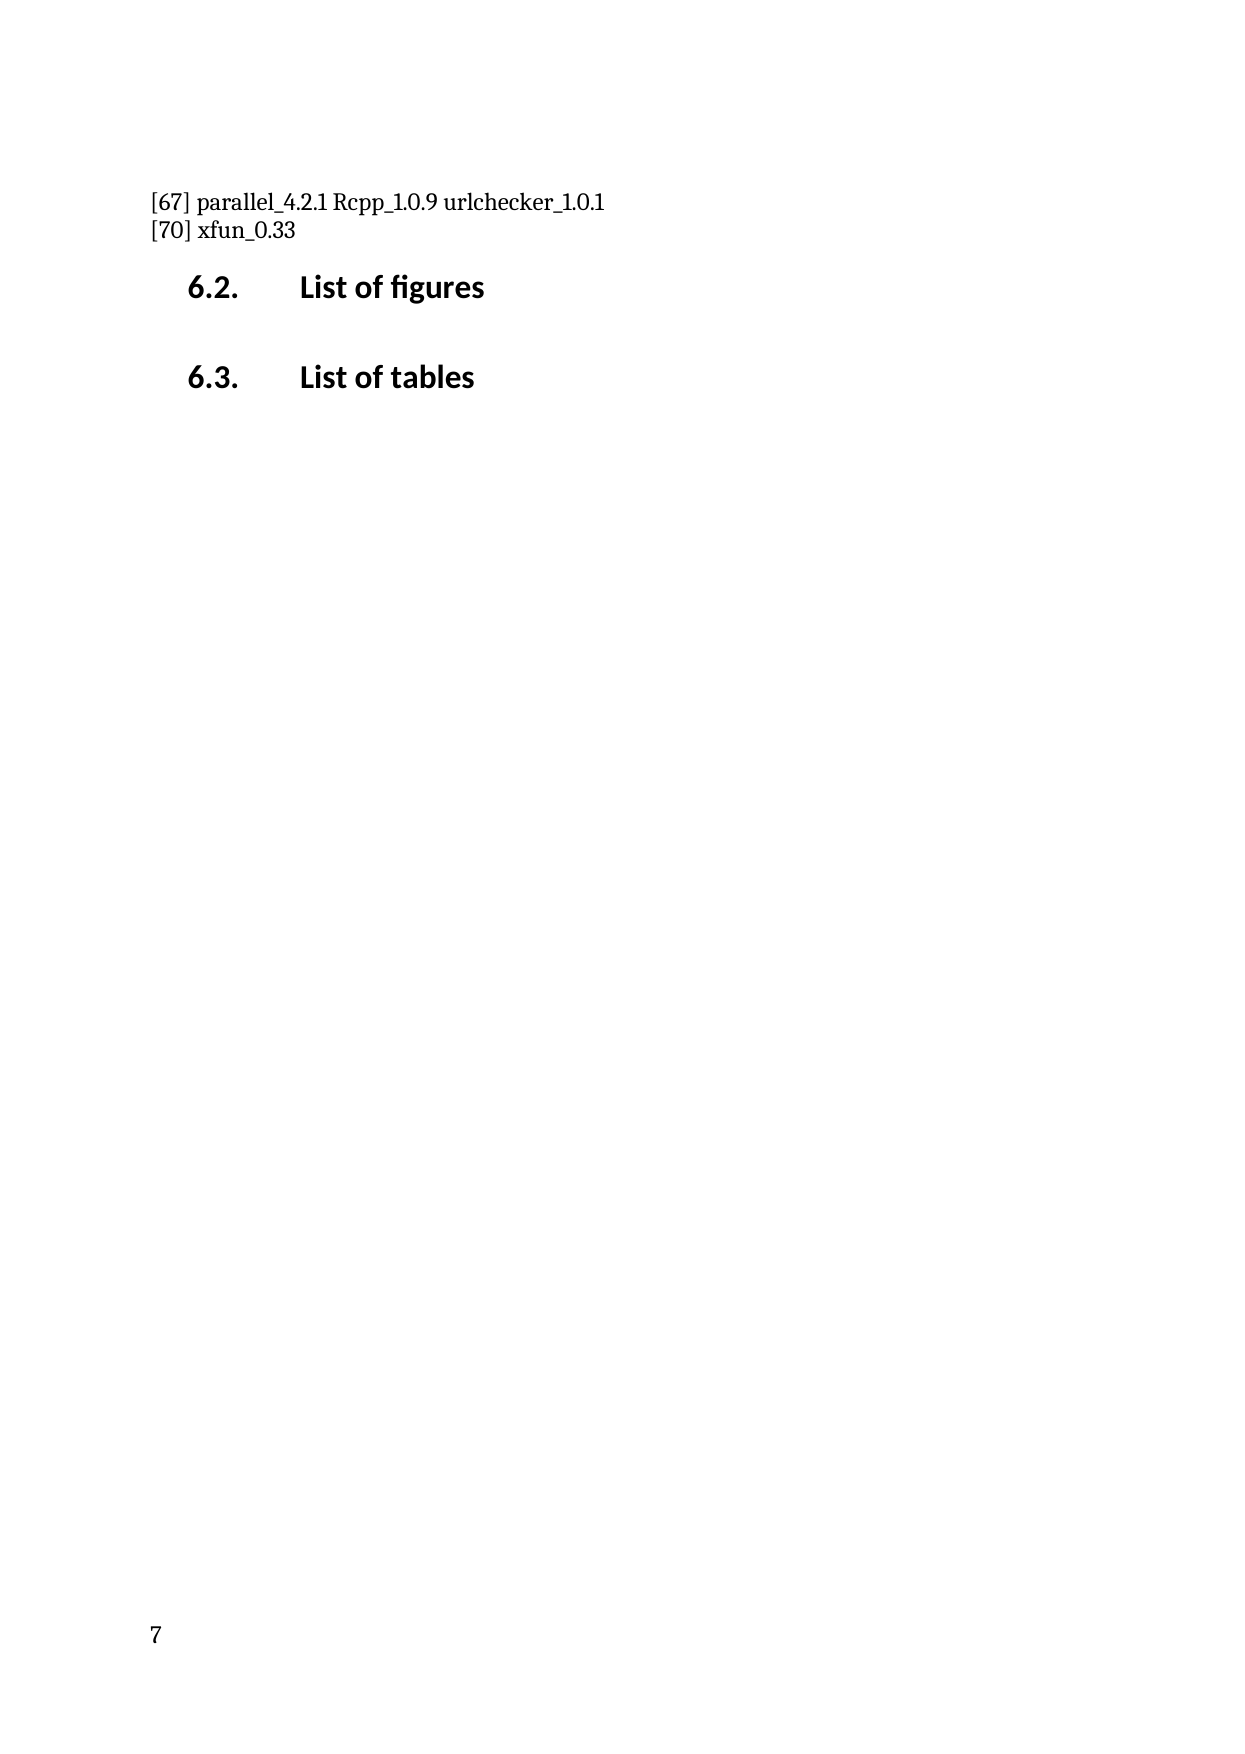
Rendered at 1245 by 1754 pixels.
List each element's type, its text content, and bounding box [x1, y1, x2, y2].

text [150, 187, 1170, 245]
subtitle List of tables [187, 356, 1170, 397]
subtitle List of figures [187, 266, 1170, 307]
